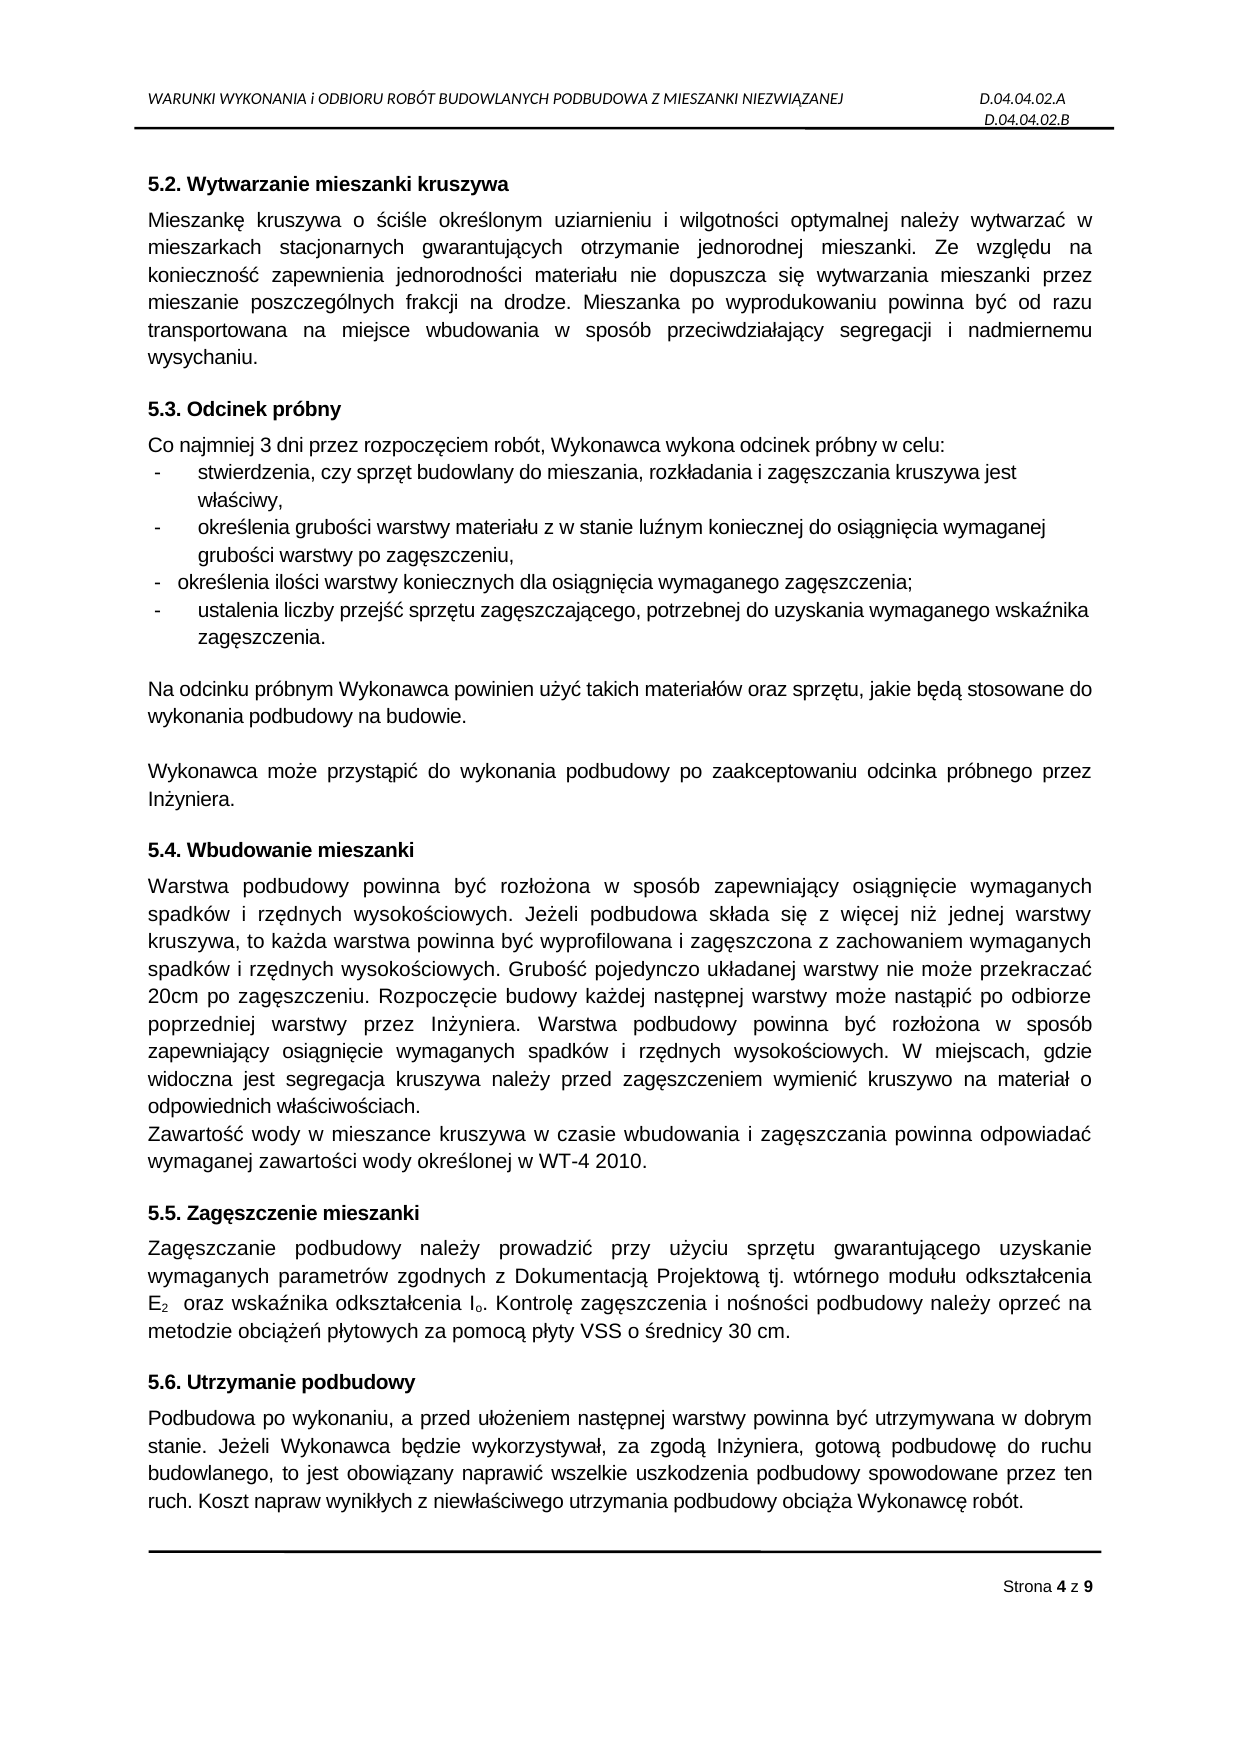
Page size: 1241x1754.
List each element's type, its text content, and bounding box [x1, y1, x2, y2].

list określenia ilości warstwy koniecznych dla osiągnięcia wymaganego zagęszczenia; [154, 570, 1093, 594]
text 5.3. Odcinek próbny [148, 397, 1093, 421]
text Zagęszczanie podbudowy należy prowadzić przy użyciu sprzętu gwarantującego uzyskanie wymaganych parametrów zgodnych z Dokumentacją Projektową tj. wtórnego modułu odkształcenia E2 oraz wskaźnika odkształcenia Io. Kontrolę zagęszczenia i nośności podbudowy należy oprzeć na metodzie obciążeń płytowych za pomocą płyty VSS o średnicy 30 cm. [148, 1236, 1093, 1343]
list ustalenia liczby przejść sprzętu zagęszczającego, potrzebnej do uzyskania wymaganego wskaźnika zagęszczenia. [154, 597, 1093, 649]
text 5.6. Utrzymanie podbudowy [148, 1370, 1093, 1394]
text 5.2. Wytwarzanie mieszanki kruszywa [148, 172, 1093, 196]
text Wykonawca może przystąpić do wykonania podbudowy po zaakceptowaniu odcinka próbnego przez Inżyniera. [148, 759, 1093, 810]
text Zawartość wody w mieszance kruszywa w czasie wbudowania i zagęszczania powinna odpowiadać wymaganej zawartości wody określonej w WT-4 2010. [148, 1121, 1093, 1173]
text 5.4. Wbudowanie mieszanki [148, 838, 1093, 862]
text Mieszankę kruszywa o ściśle określonym uziarnieniu i wilgotności optymalnej należy wytwarzać w mieszarkach stacjonarnych gwarantujących otrzymanie jednorodnej mieszanki. Ze względu na konieczność zapewnienia jednorodności materiału nie dopuszcza się wytwarzania mieszanki przez mieszanie poszczególnych frakcji na drodze. Mieszanka po wyprodukowaniu powinna być od razu transportowana na miejsce wbudowania w sposób przeciwdziałający segregacji i nadmiernemu wysychaniu. [148, 208, 1093, 369]
text Co najmniej 3 dni przez rozpoczęciem robót, Wykonawca wykona odcinek próbny w celu: [148, 432, 1093, 456]
list określenia grubości warstwy materiału z w stanie luźnym koniecznej do osiągnięcia wymaganej grubości warstwy po zagęszczeniu, [154, 515, 1093, 566]
list stwierdzenia, czy sprzęt budowlany do mieszania, rozkładania i zagęszczania kruszywa jest właściwy, [154, 460, 1093, 511]
text Warstwa podbudowy powinna być rozłożona w sposób zapewniający osiągnięcie wymaganych spadków i rzędnych wysokościowych. Jeżeli podbudowa składa się z więcej niż jednej warstwy kruszywa, to każda warstwa powinna być wyprofilowana i zagęszczona z zachowaniem wymaganych spadków i rzędnych wysokościowych. Grubość pojedynczo układanej warstwy nie może przekraczać 20cm po zagęszczeniu. Rozpoczęcie budowy każdej następnej warstwy może nastąpić po odbiorze poprzedniej warstwy przez Inżyniera. Warstwa podbudowy powinna być rozłożona w sposób zapewniający osiągnięcie wymaganych spadków i rzędnych wysokościowych. W miejscach, gdzie widoczna jest segregacja kruszywa należy przed zagęszczeniem wymienić kruszywo na materiał o odpowiednich właściwościach. [148, 874, 1093, 1118]
text Podbudowa po wykonaniu, a przed ułożeniem następnej warstwy powinna być utrzymywana w dobrym stanie. Jeżeli Wykonawca będzie wykorzystywał, za zgodą Inżyniera, gotową podbudowę do ruchu budowlanego, to jest obowiązany naprawić wszelkie uszkodzenia podbudowy spowodowane przez ten ruch. Koszt napraw wynikłych z niewłaściwego utrzymania podbudowy obciąża Wykonawcę robót. [148, 1406, 1093, 1513]
text 5.5. Zagęszczenie mieszanki [148, 1200, 1093, 1224]
text Na odcinku próbnym Wykonawca powinien użyć takich materiałów oraz sprzętu, jakie będą stosowane do wykonania podbudowy na budowie. [148, 676, 1093, 728]
